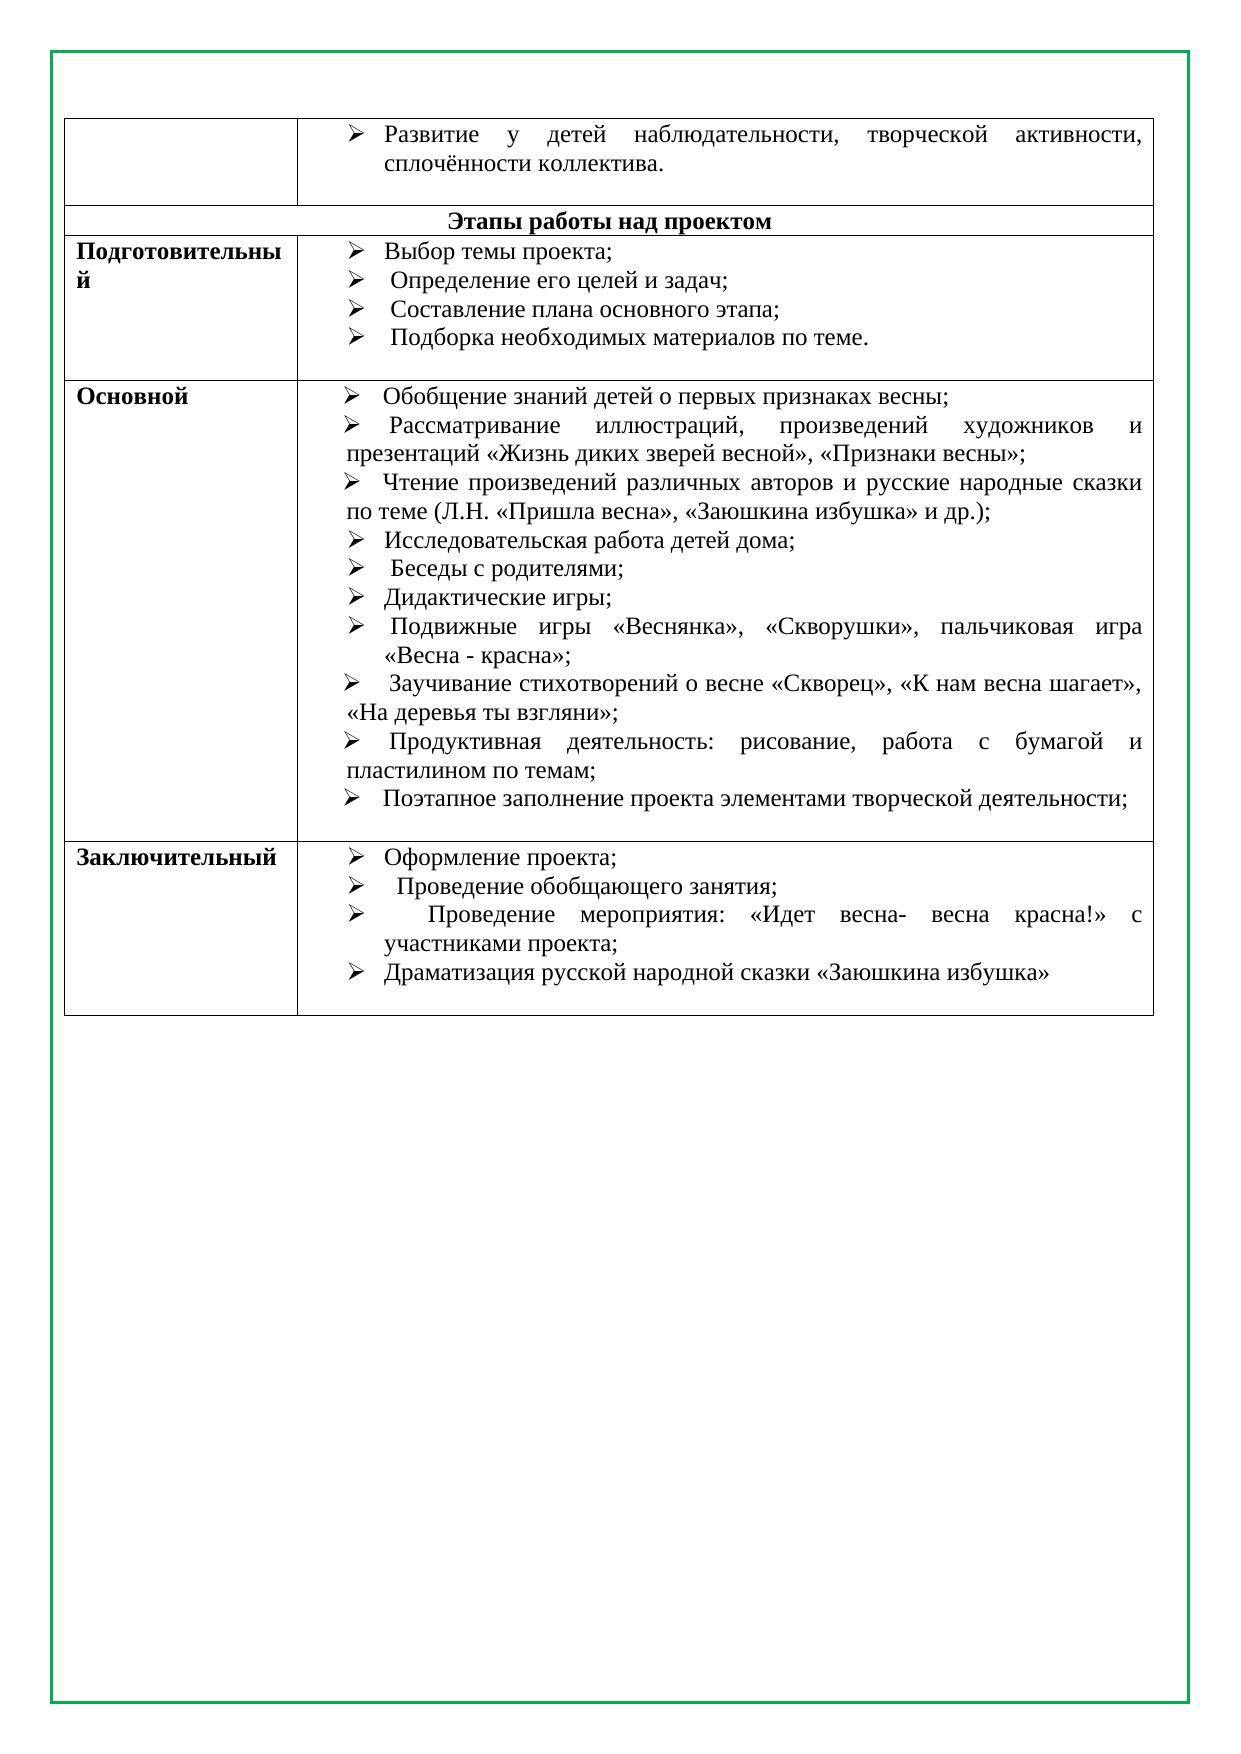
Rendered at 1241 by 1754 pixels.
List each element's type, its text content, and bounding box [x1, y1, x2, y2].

table_cell Обобщение знаний детей о первых признаках весны; Рассматривание иллюстраций, произведений художников и презентаций «Жизнь диких зверей весной», «Признаки весны»; Чтение произведений различных авторов и русские народные сказки по теме (Л.Н. «Пришла весна», «Заюшкина избушка» и др.); Исследовательская работа детей дома; Беседы с родителями; Дидактические игры; Подвижные игры «Веснянка», «Скворушки», пальчиковая игра «Весна - красна»; Заучивание стихотворений о весне «Скворец», «К нам весна шагает», «На деревья ты взгляни»; Продуктивная деятельность: рисование, работа с бумагой и пластилином по темам; Поэтапное заполнение проекта элементами творческой деятельности; [298, 381, 1153, 841]
table_cell Этапы работы над проектом [65, 206, 1153, 235]
table_cell Подготовительный [65, 236, 297, 380]
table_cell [298, 119, 1153, 205]
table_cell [65, 119, 297, 205]
table_cell Заключительный [65, 842, 297, 1014]
table_cell Оформление проекта; Проведение обобщающего занятия; Проведение мероприятия: «Идет весна- весна красна!» с участниками проекта; Драматизация русской народной сказки «Заюшкина избушка» [298, 842, 1153, 1014]
table_cell Основной [65, 381, 297, 841]
table_cell Выбор темы проекта; Определение его целей и задач; Составление плана основного этапа; Подборка необходимых материалов по теме. [298, 236, 1153, 380]
